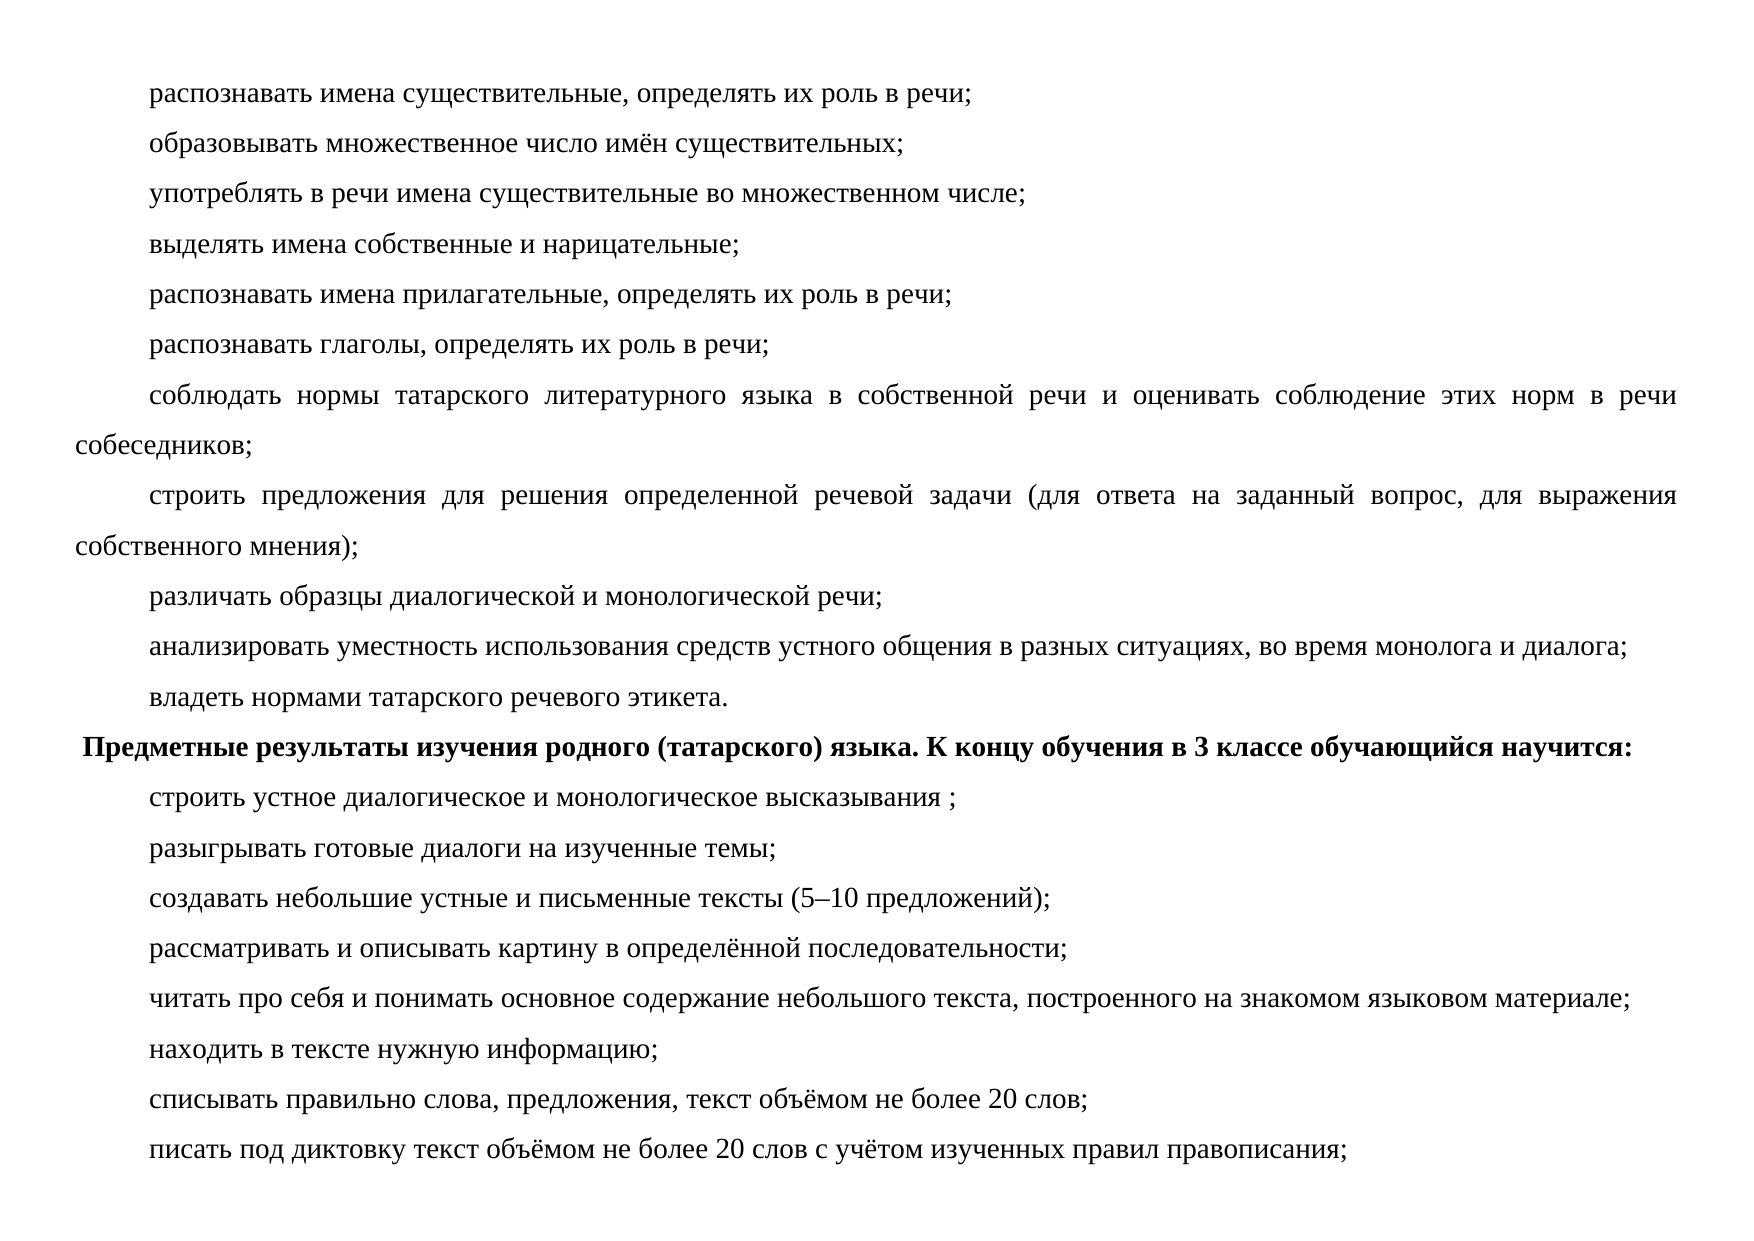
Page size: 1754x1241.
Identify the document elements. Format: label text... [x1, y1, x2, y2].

text владеть нормами татарского речевого этикета. [75, 679, 1679, 712]
text строить предложения для решения определенной речевой задачи (для ответа на заданный вопрос, для выражения собственного мнения); [75, 477, 1679, 561]
text читать про себя и понимать основное содержание небольшого текста, построенного на знакомом языковом материале; [75, 981, 1679, 1014]
text распознавать имена прилагательные, определять их роль в речи; [75, 276, 1679, 310]
text соблюдать нормы татарского литературного языка в собственной речи и оценивать соблюдение этих норм в речи собеседников; [75, 377, 1679, 461]
text разыгрывать готовые диалоги на изученные темы; [75, 830, 1679, 863]
text находить в тексте нужную информацию; [75, 1031, 1679, 1064]
text распознавать имена существительные, определять их роль в речи; [75, 75, 1679, 108]
text употреблять в речи имена существительные во множественном числе; [75, 176, 1679, 209]
text рассматривать и описывать картину в определённой последовательности; [75, 930, 1679, 964]
text образовывать множественное число имён существительных; [75, 125, 1679, 159]
text различать образцы диалогической и монологической речи; [75, 578, 1679, 612]
text выделять имена собственные и нарицательные; [75, 226, 1679, 259]
text Предметные результаты изучения родного (татарского) языка. К концу обучения в 3 классе обучающийся научится: [75, 729, 1679, 763]
text анализировать уместность использования средств устного общения в разных ситуациях, во время монолога и диалога; [75, 628, 1679, 662]
text списывать правильно слова, предложения, текст объёмом не более 20 слов; [75, 1081, 1679, 1115]
text распознавать глаголы, определять их роль в речи; [75, 327, 1679, 360]
text создавать небольшие устные и письменные тексты (5–10 предложений); [75, 880, 1679, 913]
text писать под диктовку текст объёмом не более 20 слов с учётом изученных правил правописания; [75, 1132, 1679, 1165]
text строить устное диалогическое и монологическое высказывания ; [75, 779, 1679, 813]
